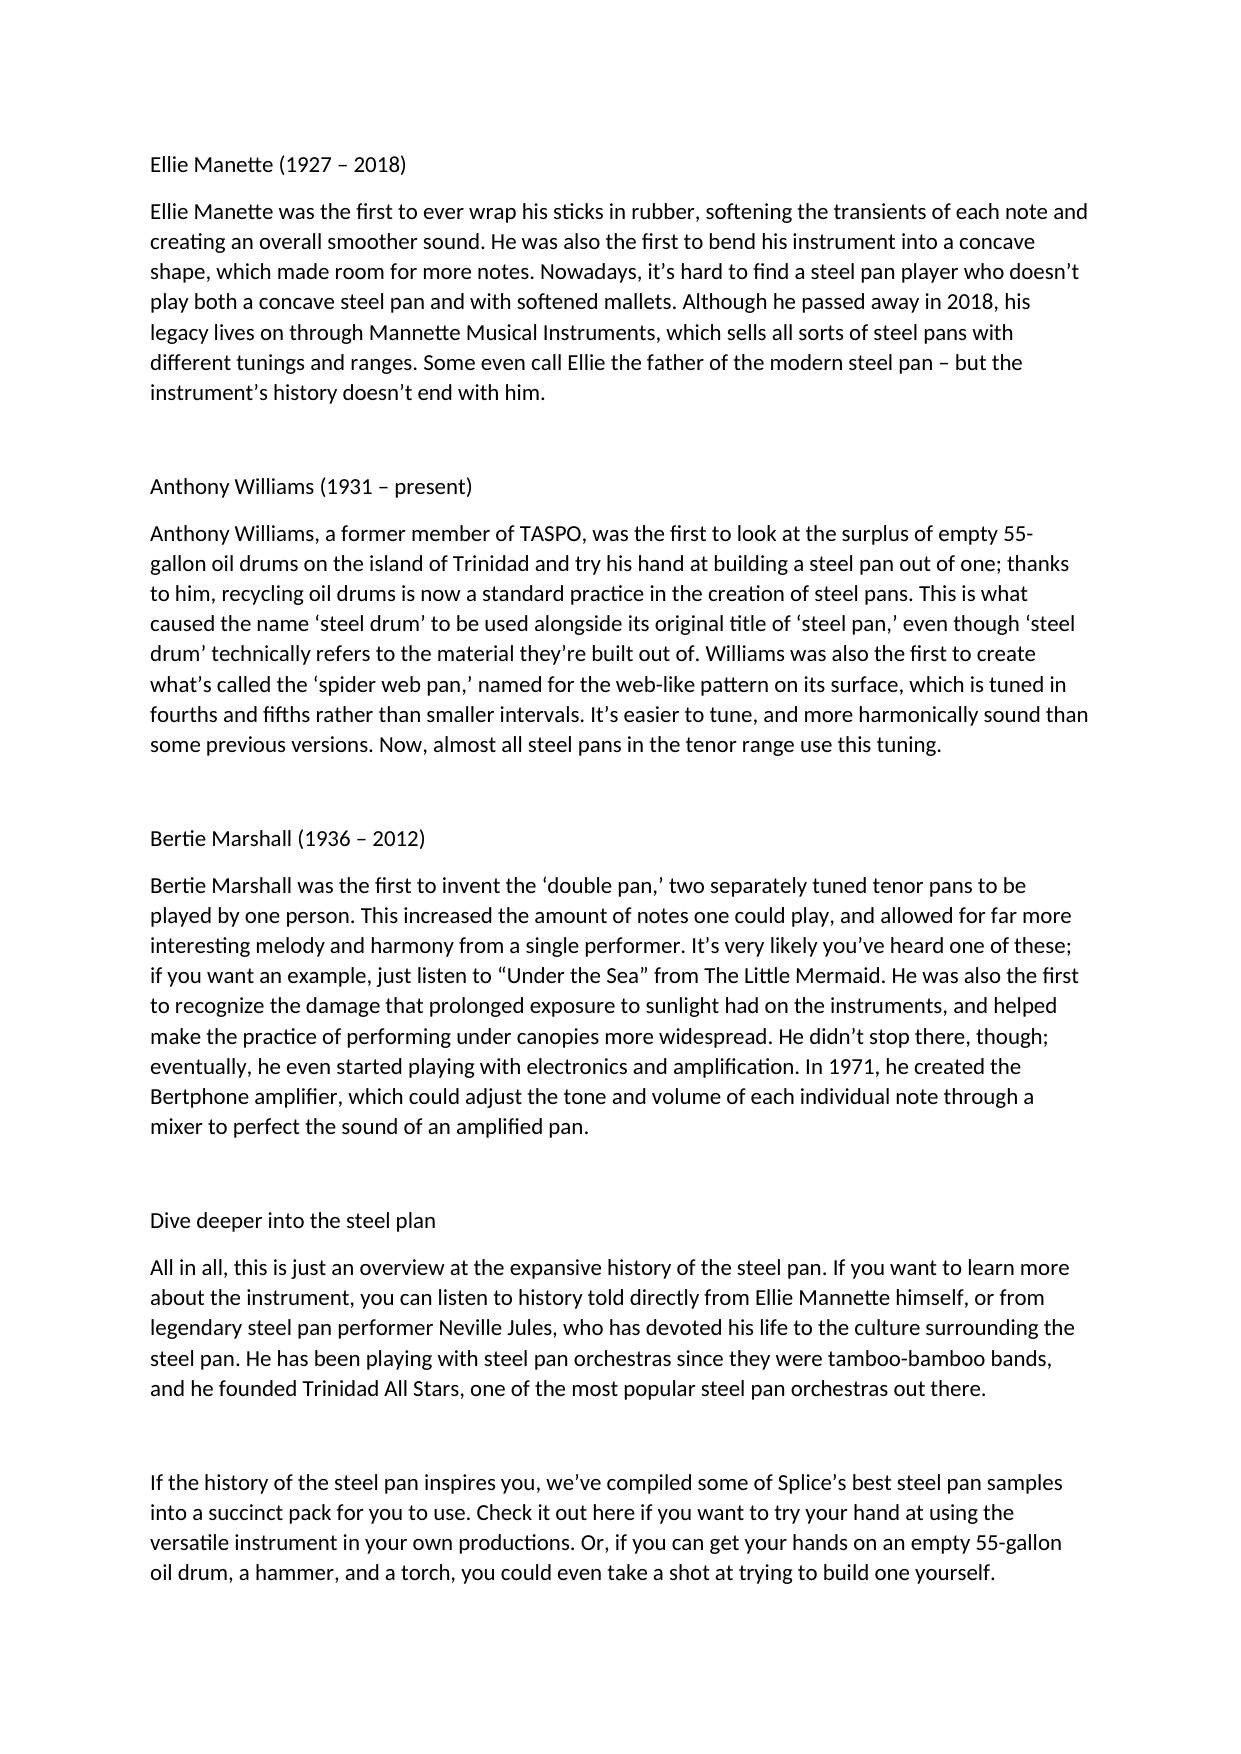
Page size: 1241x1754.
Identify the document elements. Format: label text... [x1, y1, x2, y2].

text If the history of the steel pan inspires you, we’ve compiled some of Splice’s best steel pan samples into a succinct pack for you to use. Check it out here if you want to try your hand at using the versatile instrument in your own productions. Or, if you can get your hands on an empty 55-gallon oil drum, a hammer, and a torch, you could even take a shot at trying to build one yourself. [150, 1468, 1090, 1586]
text Bertie Marshall was the first to invent the ‘double pan,’ two separately tuned tenor pans to be played by one person. This increased the amount of notes one could play, and allowed for far more interesting melody and harmony from a single performer. It’s very likely you’ve heard one of these; if you want an example, just listen to “Under the Sea” from The Little Mermaid. He was also the first to recognize the damage that prolonged exposure to sunlight had on the instruments, and helped make the practice of performing under canopies more widespread. He didn’t stop there, though; eventually, he even started playing with electronics and amplification. In 1971, he created the Bertphone amplifier, which could adjust the tone and volume of each individual note through a mixer to perfect the sound of an amplified pan. [150, 871, 1090, 1141]
text Bertie Marshall (1936 – 2012) [150, 824, 1090, 852]
text Ellie Manette (1927 – 2018) [150, 150, 1090, 178]
text Dive deeper into the steel plan [150, 1206, 1090, 1234]
text Anthony Williams, a former member of TASPO, was the first to look at the surplus of empty 55-gallon oil drums on the island of Trinidad and try his hand at building a steel pan out of one; thanks to him, recycling oil drums is now a standard practice in the creation of steel pans. This is what caused the name ‘steel drum’ to be used alongside its original title of ‘steel pan,’ even though ‘steel drum’ technically refers to the material they’re built out of. Williams was also the first to create what’s called the ‘spider web pan,’ named for the web-like pattern on its surface, which is tuned in fourths and fifths rather than smaller intervals. It’s easier to tune, and more harmonically sound than some previous versions. Now, almost all steel pans in the tenor range use this tuning. [150, 519, 1090, 758]
text All in all, this is just an overview at the expansive history of the steel pan. If you want to learn more about the instrument, you can listen to history told directly from Ellie Mannette himself, or from legendary steel pan performer Neville Jules, who has devoted his life to the culture surrounding the steel pan. He has been playing with steel pan orchestras since they were tamboo-bamboo bands, and he founded Trinidad All Stars, one of the most popular steel pan orchestras out there. [150, 1253, 1090, 1402]
text Anthony Williams (1931 – present) [150, 472, 1090, 500]
text Ellie Manette was the first to ever wrap his sticks in rubber, softening the transients of each note and creating an overall smoother sound. He was also the first to bend his instrument into a concave shape, which made room for more notes. Nowadays, it’s hard to find a steel pan player who doesn’t play both a concave steel pan and with softened mallets. Although he passed away in 2018, his legacy lives on through Mannette Musical Instruments, which sells all sorts of steel pans with different tunings and ranges. Some even call Ellie the father of the modern steel pan – but the instrument’s history doesn’t end with him. [150, 197, 1090, 406]
